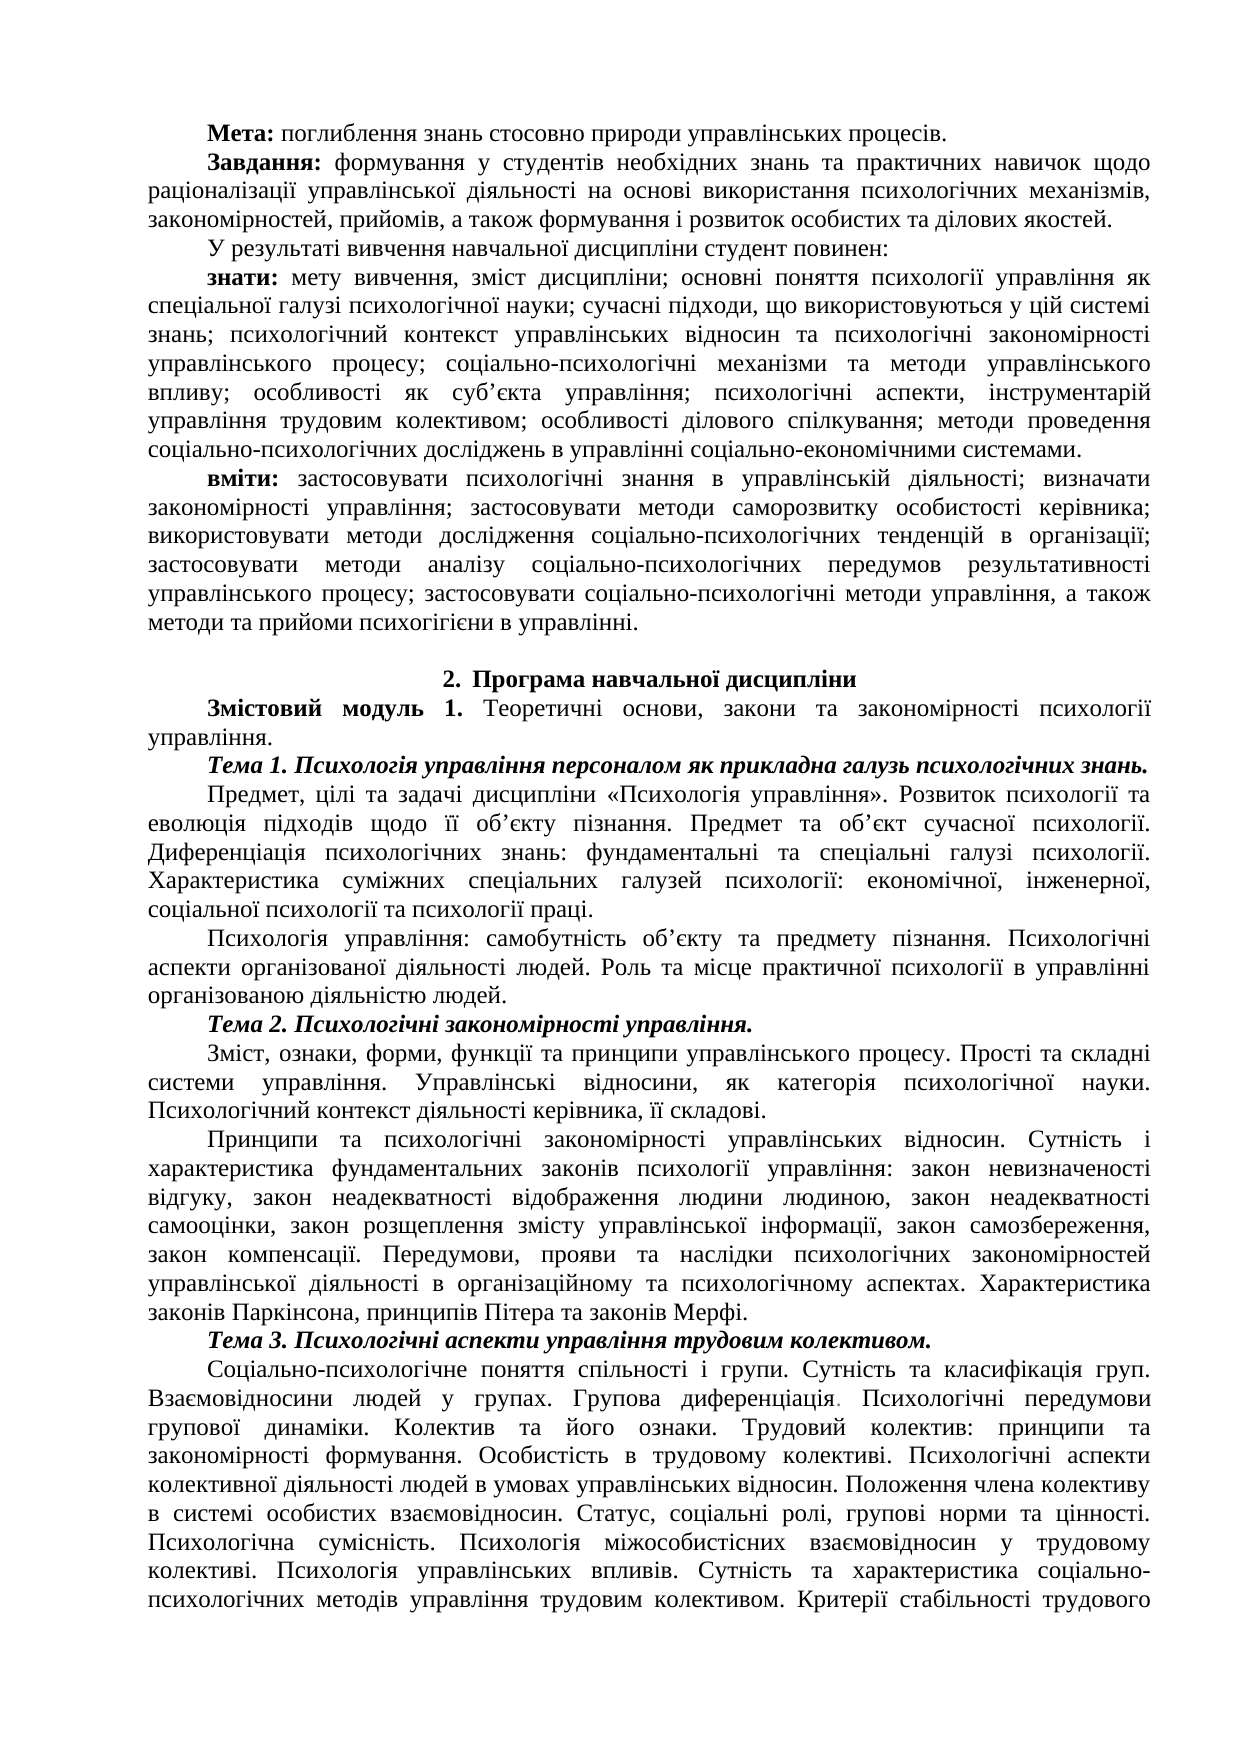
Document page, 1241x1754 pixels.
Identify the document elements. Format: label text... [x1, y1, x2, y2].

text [148, 1354, 1152, 1613]
text Психологія управління: самобутність об’єкту та предмету пізнання. Психологічні аспекти організованої діяльності людей. Роль та місце практичної психології в управлінні організованою діяльністю людей. [148, 923, 1152, 1009]
subtitle Зміст, ознаки, форми, функції та принципи управлінського процесу. Прості та складні системи управління. Управлінські відносини, як категорія психологічної науки. Психологічний контекст діяльності керівника, її складові. [148, 1038, 1152, 1124]
text Тема 1. Психологія управління персоналом як прикладна галузь психологічних знань. [148, 751, 1152, 779]
text Змістовий модуль 1. Теоретичні основи, закони та закономірності психології управління. [148, 693, 1152, 751]
text Тема 2. Психологічні закономірності управління. [148, 1009, 1152, 1038]
subtitle Принципи та психологічні закономірності управлінських відносин. Сутність і характеристика фундаментальних законів психології управління: закон невизначеності відгуку, закон неадекватності відображення людини людиною, закон неадекватності самооцінки, закон розщеплення змісту управлінської інформації, закон самозбереження, закон компенсації. Передумови, прояви та наслідки психологічних закономірностей управлінської діяльності в організаційному та психологічному аспектах. Характеристика законів Паркінсона, принципів Пітера та законів Мерфі. [148, 1124, 1152, 1326]
text У результаті вивчення навчальної дисципліни студент повинен: [148, 233, 1152, 262]
text знати: мету вивчення, зміст дисципліни; основні поняття психології управління як спеціальної галузі психологічної науки; сучасні підходи, що використовуються у цій системі знань; психологічний контекст управлінських відносин та психологічні закономірності управлінського процесу; соціально-психологічні механізми та методи управлінського впливу; особливості як суб’єкта управління; психологічні аспекти, інструментарій управління трудовим колективом; особливості ділового спілкування; методи проведення соціально-психологічних досліджень в управлінні соціально-економічними системами. [148, 262, 1152, 463]
text Завдання: формування у студентів необхідних знань та практичних навичок щодо раціоналізації управлінської діяльності на основі використання психологічних механізмів, закономірностей, прийомів, а також формування і розвиток особистих та ділових якостей. [148, 147, 1152, 233]
text вміти: застосовувати психологічні знання в управлінській діяльності; визначати закономірності управління; застосовувати методи саморозвитку особистості керівника; використовувати методи дослідження соціально-психологічних тенденцій в організації; застосовувати методи аналізу соціально-психологічних передумов результативності управлінського процесу; застосовувати соціально-психологічні методи управління, а також методи та прийоми психогігієни в управлінні. [148, 463, 1152, 636]
list Програма навчальної дисципліни [148, 664, 1152, 693]
text Предмет, цілі та задачі дисципліни «Психологія управління». Розвиток психології та еволюція підходів щодо її об’єкту пізнання. Предмет та об’єкт сучасної психології. Диференціація психологічних знань: фундаментальні та спеціальні галузі психології. Характеристика суміжних спеціальних галузей психології: економічної, інженерної, соціальної психології та психології праці. [148, 779, 1152, 923]
text Мета: поглиблення знань стосовно природи управлінських процесів. [148, 118, 1152, 147]
text Тема 3. Психологічні аспекти управління трудовим колективом. [148, 1326, 1152, 1354]
